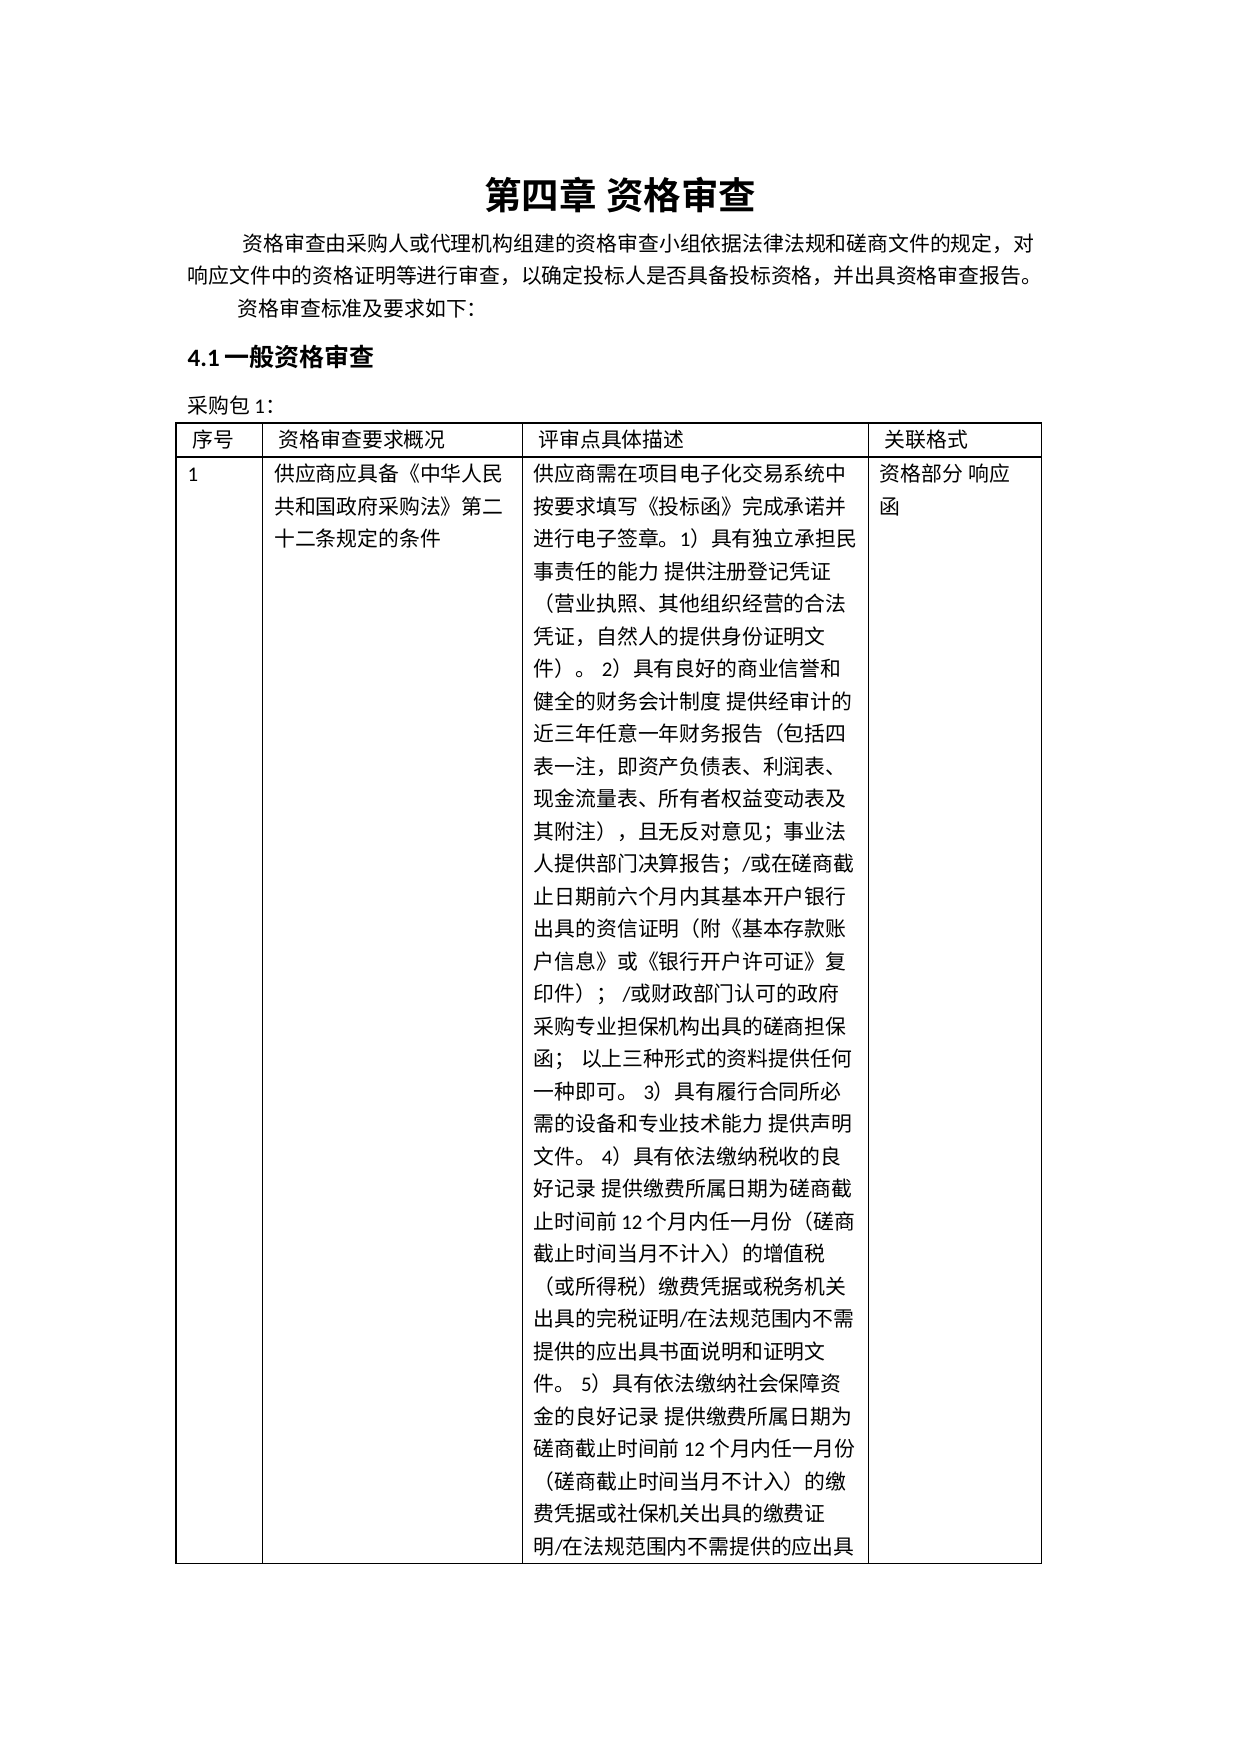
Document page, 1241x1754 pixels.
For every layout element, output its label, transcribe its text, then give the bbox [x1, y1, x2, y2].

table_cell 资格部分 响应函 [869, 458, 1041, 1563]
table_header 序号 [177, 424, 262, 456]
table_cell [523, 458, 868, 1563]
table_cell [263, 458, 522, 1563]
text 采购包1： [187, 389, 1053, 422]
text 资格审查由采购人或代理机构组建的资格审查小组依据法律法规和磋商文件的规定，对响应文件中的资格证明等进行审查，以确定投标人是否具备投标资格，并出具资格审查报告。 [187, 227, 1053, 292]
table_header 资格审查要求概况 [263, 424, 522, 456]
text 第四章 资格审查 [187, 162, 1053, 227]
table_cell 1 [177, 458, 262, 1563]
text 4.1一般资格审查 [187, 324, 1053, 389]
table_header 关联格式 [869, 424, 1041, 456]
text 资格审查标准及要求如下： [187, 292, 1053, 324]
table_header 评审点具体描述 [523, 424, 868, 456]
